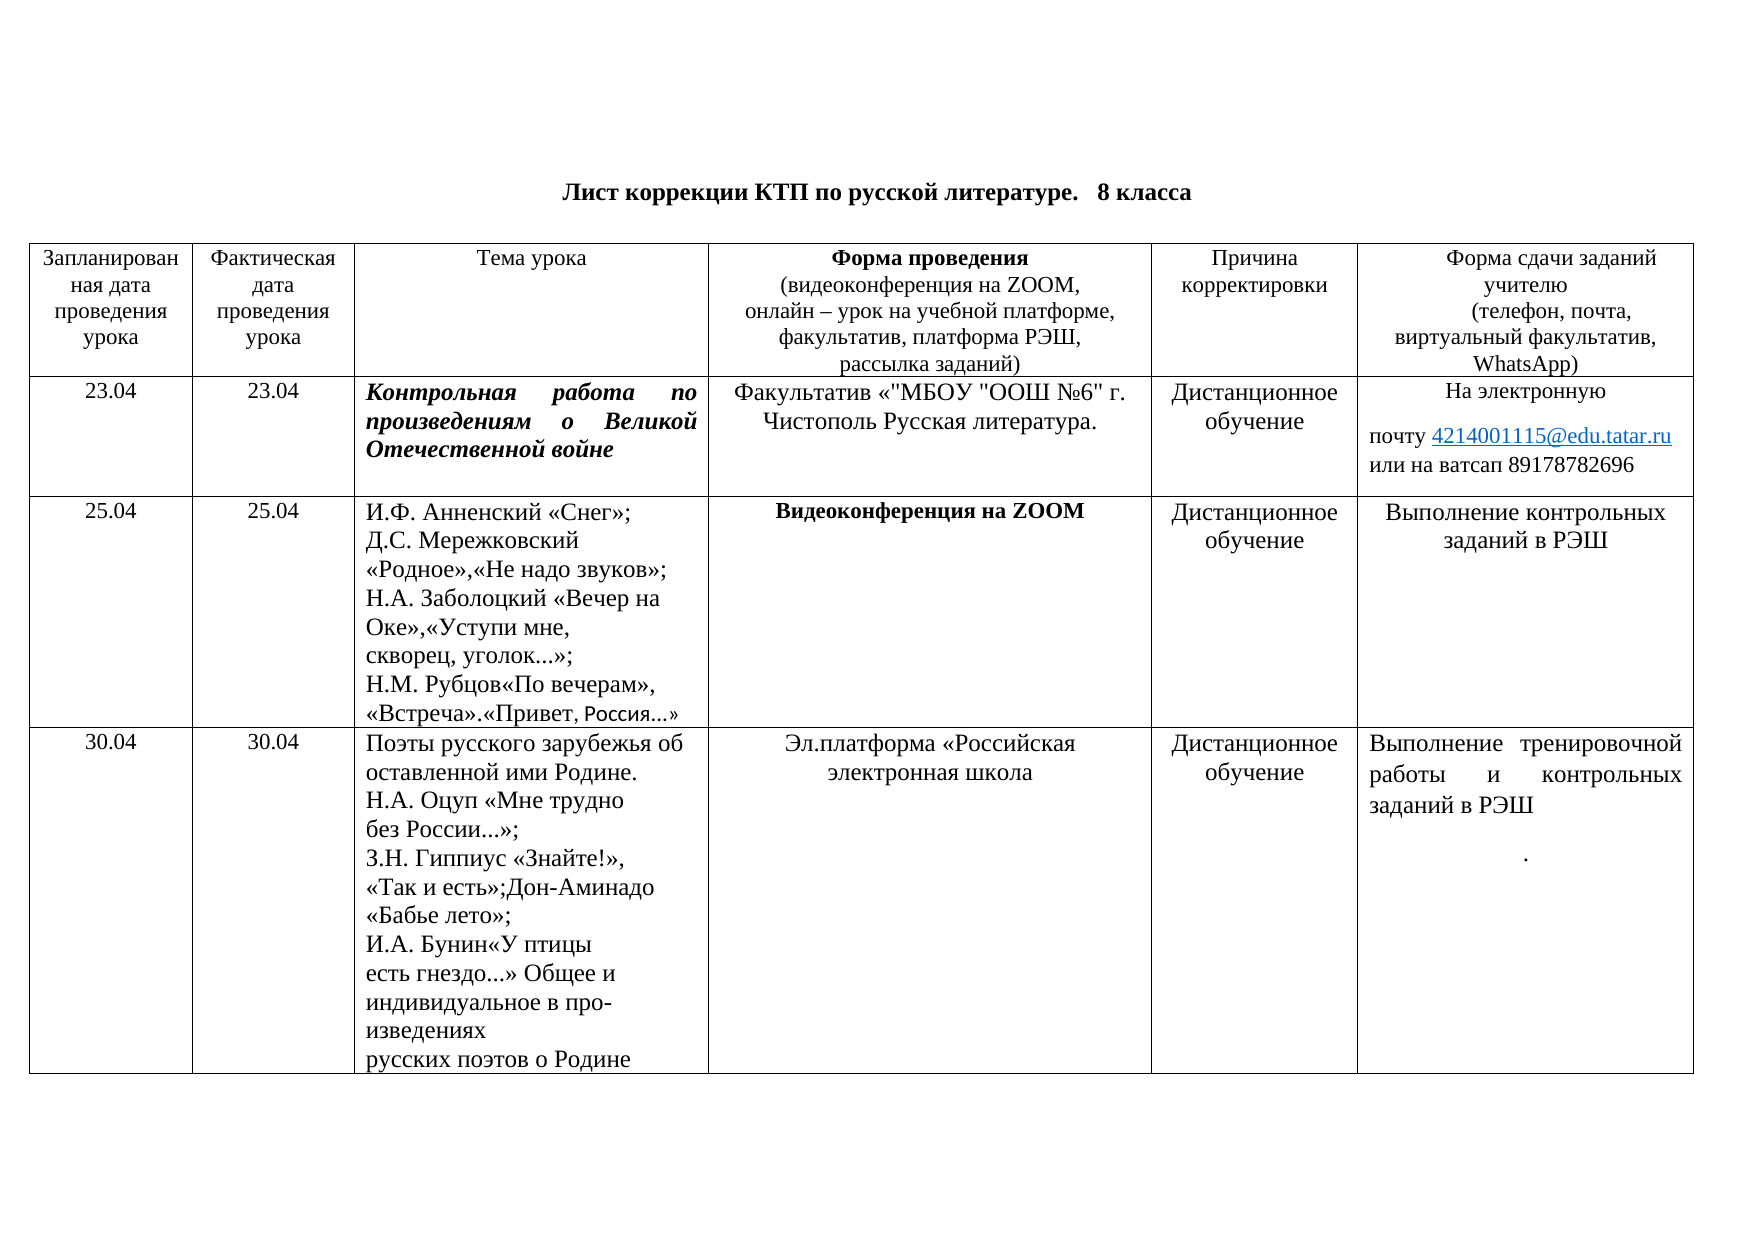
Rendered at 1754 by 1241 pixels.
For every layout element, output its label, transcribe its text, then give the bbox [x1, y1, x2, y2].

table_cell Поэты русского зарубежья об оставленной ими Родине. Н.А. Оцуп «Мне трудно без России...»; З.Н. Гиппиус «Знайте!», «Так и есть»;Дон-Аминадо «Бабье лето»; И.А. Бунин«У птицы есть гнездо...» Общее и индивидуальное в произведениях русских поэтов о Родине [486, 728, 708, 1073]
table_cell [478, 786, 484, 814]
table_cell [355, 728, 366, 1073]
table_cell Эл.платформа «Российская электронная школа [709, 728, 1151, 1073]
table_header Фактическая дата проведения урока [193, 244, 354, 376]
table_header Причина корректировки [1152, 244, 1357, 376]
table_cell Выполнение тренировочной работы и контрольных заданий в РЭШ . [1358, 728, 1693, 1073]
table_header Форма проведения (видеоконференция на ZOOM, онлайн – урок на учебной платформе, факультатив, платформа РЭШ, рассылка заданий) [709, 244, 1151, 376]
table_cell И.Ф. Анненский «Снег»; Д.С. Мережковский «Родное»,«Не надо звуков»; Н.А. Заболоцкий «Вечер на Оке»,«Уступи мне, скворец, уголок...»; Н.М. Рубцов«По вечерам», «Встреча».«Привет, Россия...» [570, 497, 708, 727]
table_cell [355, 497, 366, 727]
table_cell Выполнение контрольных заданий в РЭШ [1358, 497, 1693, 727]
text Лист коррекции КТП по русской литературе. 8 класса [118, 177, 1636, 206]
table_header Тема урока [355, 244, 708, 376]
table_cell 23.04 [30, 377, 192, 496]
table_cell 23.04 [193, 377, 354, 496]
table_cell Факультатив «"МБОУ "ООШ №6" г. Чистополь Русская литература. [709, 377, 1151, 496]
table_cell 30.04 [30, 728, 192, 1073]
table_header Форма сдачи заданий учителю (телефон, почта, виртуальный факультатив, WhatsApp) [1358, 244, 1693, 376]
table_cell Дистанционное обучение [1152, 377, 1357, 496]
table_cell 25.04 [193, 497, 354, 727]
table_cell Видеоконференция на ZOOM [709, 497, 1151, 727]
table_cell Дистанционное обучение [1152, 497, 1357, 727]
table_cell Дистанционное обучение [1152, 728, 1357, 1073]
table_cell 25.04 [30, 497, 192, 727]
table_cell На электронную почту 4214001115@edu.tatar.ru или на ватсап 89178782696 [1358, 377, 1693, 496]
table_header Запланированная дата проведения урока [30, 244, 192, 376]
table_cell 30.04 [193, 728, 354, 1073]
table_cell Контрольная работа по произведениям о Великой Отечественной войне [355, 377, 708, 496]
